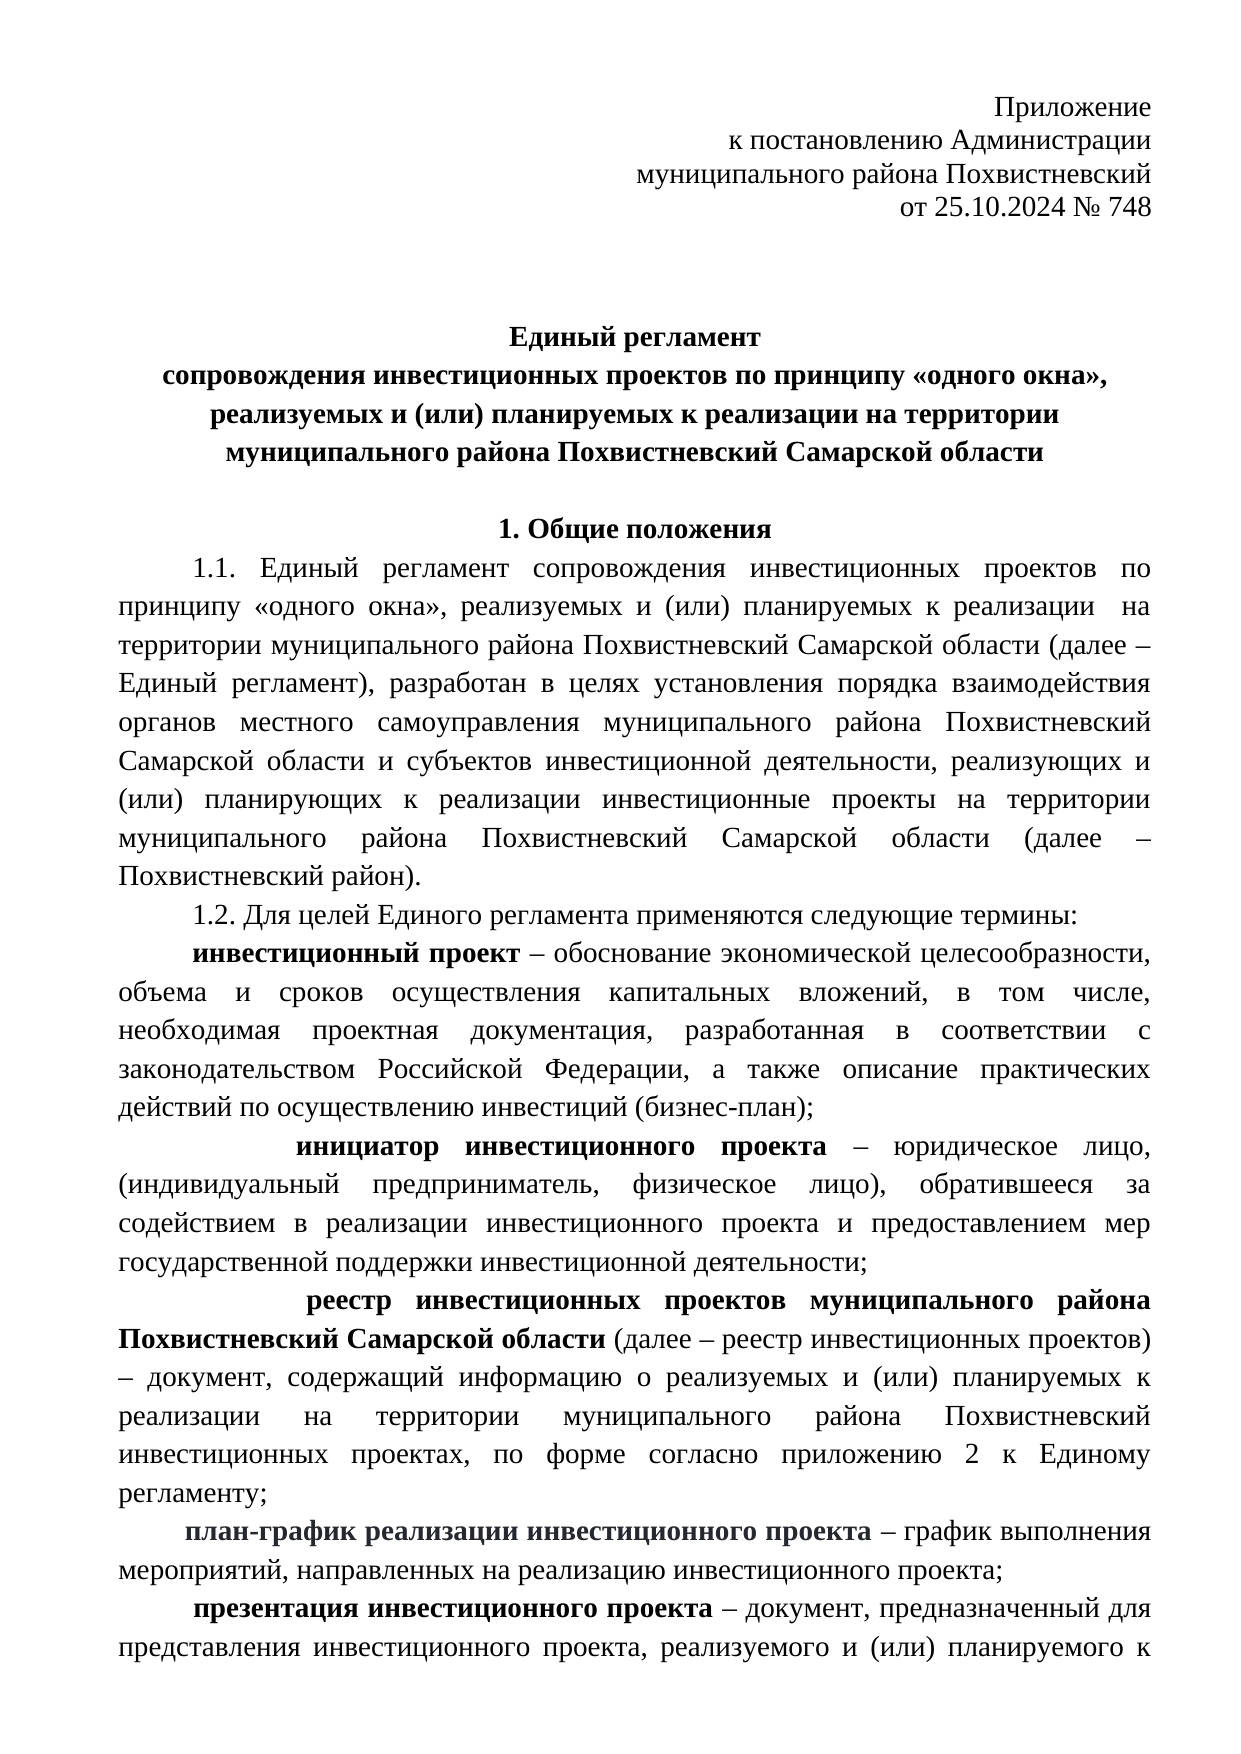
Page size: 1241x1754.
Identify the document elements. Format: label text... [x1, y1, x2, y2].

text план-график реализации инвестиционного проекта – график выполнения мероприятий, направленных на реализацию инвестиционного проекта; [118, 1513, 1152, 1586]
text от 25.10.2024 № 748 [118, 189, 1152, 223]
text сопровождения инвестиционных проектов по принципу «одного окна», реализуемых и (или) планируемых к реализации на территории муниципального района Похвистневский Самарской области [118, 357, 1152, 468]
text 1.1. Единый регламент сопровождения инвестиционных проектов по принципу «одного окна», реализуемых и (или) планируемых к реализации на территории муниципального района Похвистневский Самарской области (далее – Единый регламент), разработан в целях установления порядка взаимодействия органов местного самоуправления муниципального района Похвистневский Самарской области и субъектов инвестиционной деятельности, реализующих и (или) планирующих к реализации инвестиционные проекты на территории муниципального района Похвистневский Самарской области (далее – Похвистневский район). [118, 550, 1152, 892]
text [118, 1591, 1152, 1663]
text муниципального района Похвистневский [118, 156, 1152, 189]
text Приложение [118, 89, 1152, 122]
text инвестиционный проект – обоснование экономической целесообразности, объема и сроков осуществления капитальных вложений, в том числе, необходимая проектная документация, разработанная в соответствии с законодательством Российской Федерации, а также описание практических действий по осуществлению инвестиций (бизнес-план); [118, 935, 1152, 1123]
text Единый регламент [118, 319, 1152, 352]
text 1. Общие положения [118, 511, 1152, 545]
text 1.2. Для целей Единого регламента применяются следующие термины: [118, 897, 1152, 930]
text инициатор инвестиционного проекта – юридическое лицо, (индивидуальный предприниматель, физическое лицо), обратившееся за содействием в реализации инвестиционного проекта и предоставлением мер государственной поддержки инвестиционной деятельности; [118, 1128, 1152, 1277]
text к постановлению Администрации [118, 122, 1152, 156]
text реестр инвестиционных проектов муниципального района Похвистневский Самарской области (далее – реестр инвестиционных проектов) – документ, содержащий информацию о реализуемых и (или) планируемых к реализации на территории муниципального района Похвистневский инвестиционных проектах, по форме согласно приложению 2 к Единому регламенту; [118, 1282, 1152, 1508]
